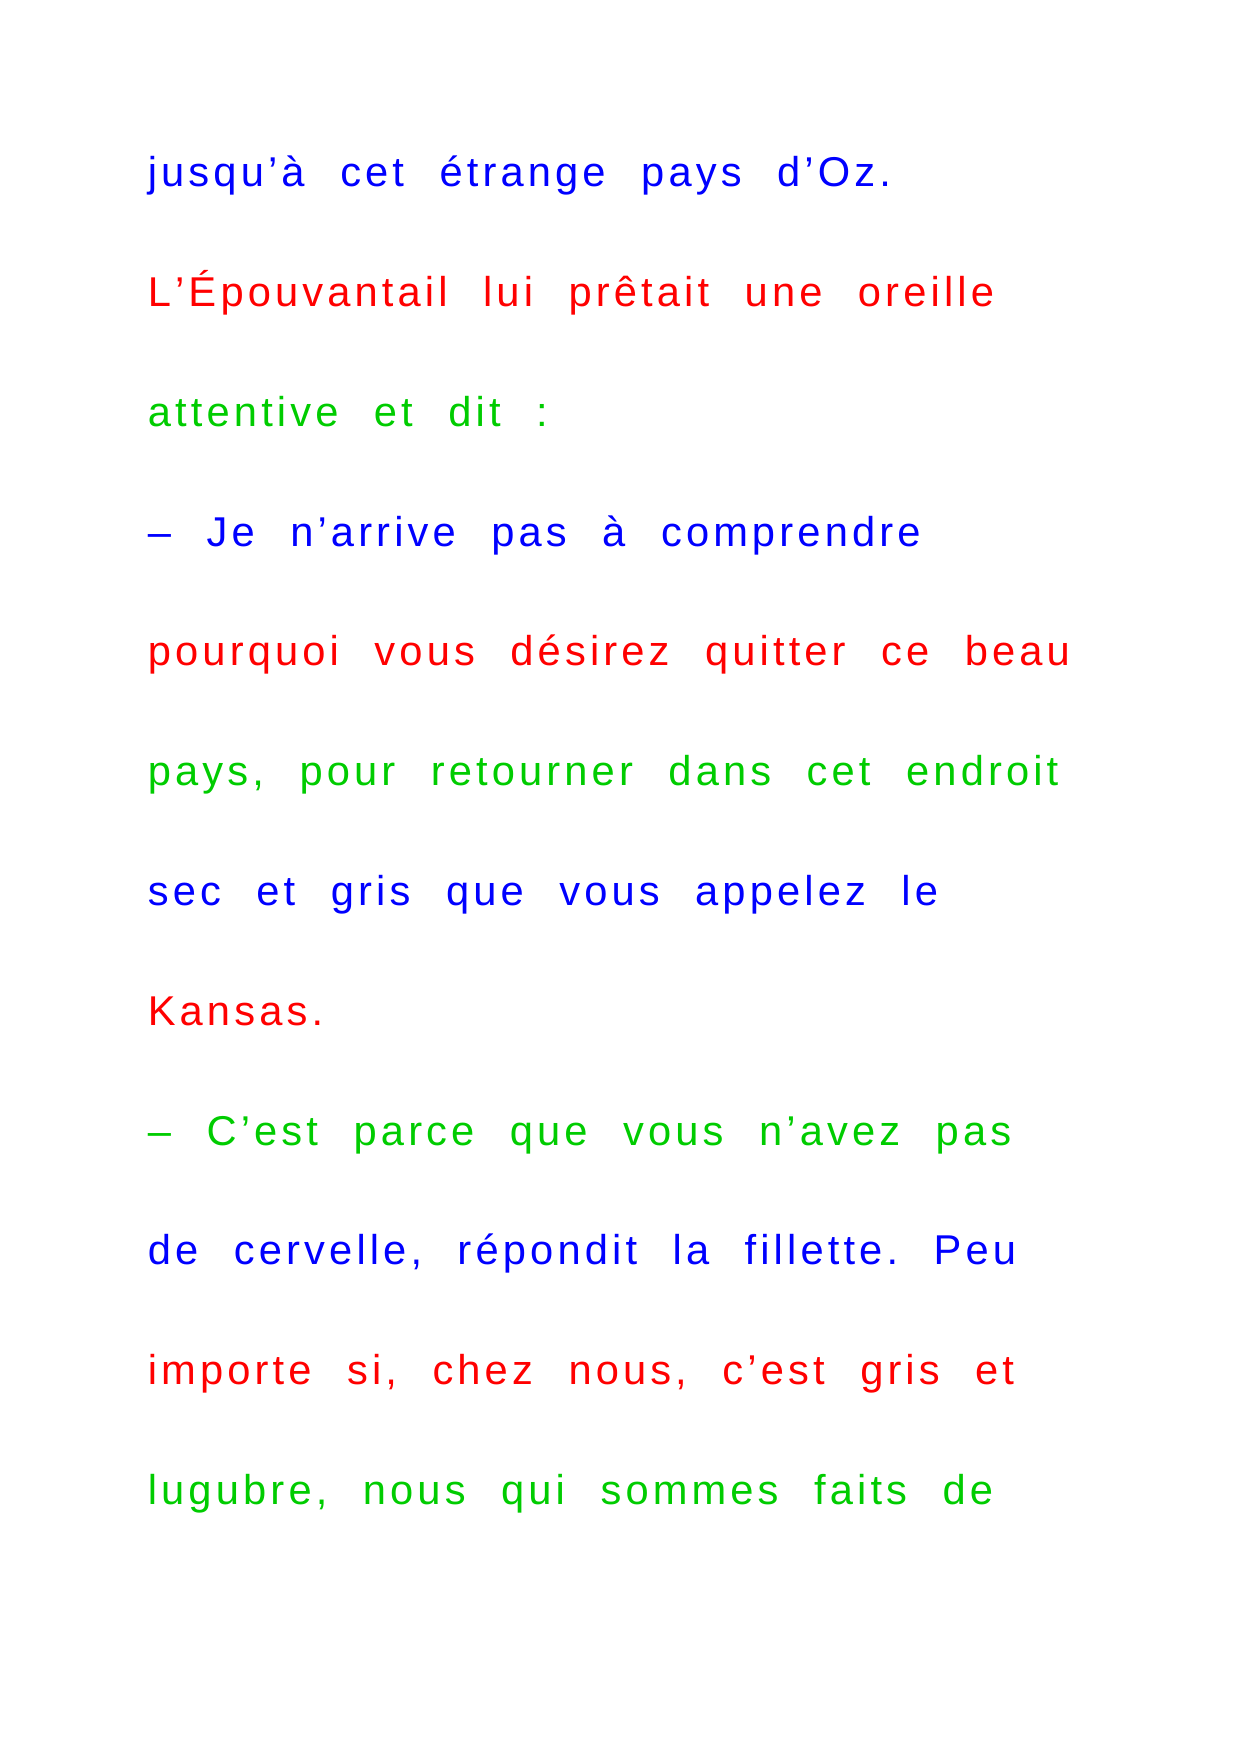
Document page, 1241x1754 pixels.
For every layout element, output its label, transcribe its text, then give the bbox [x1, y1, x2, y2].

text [148, 1106, 1093, 1513]
text – Je n’arrive pas à comprendre pourquoi vous désirez quitter ce beau pays, pour retourner dans cet endroit sec et gris que vous appelez le Kansas. [148, 507, 1093, 1034]
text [148, 148, 1093, 435]
